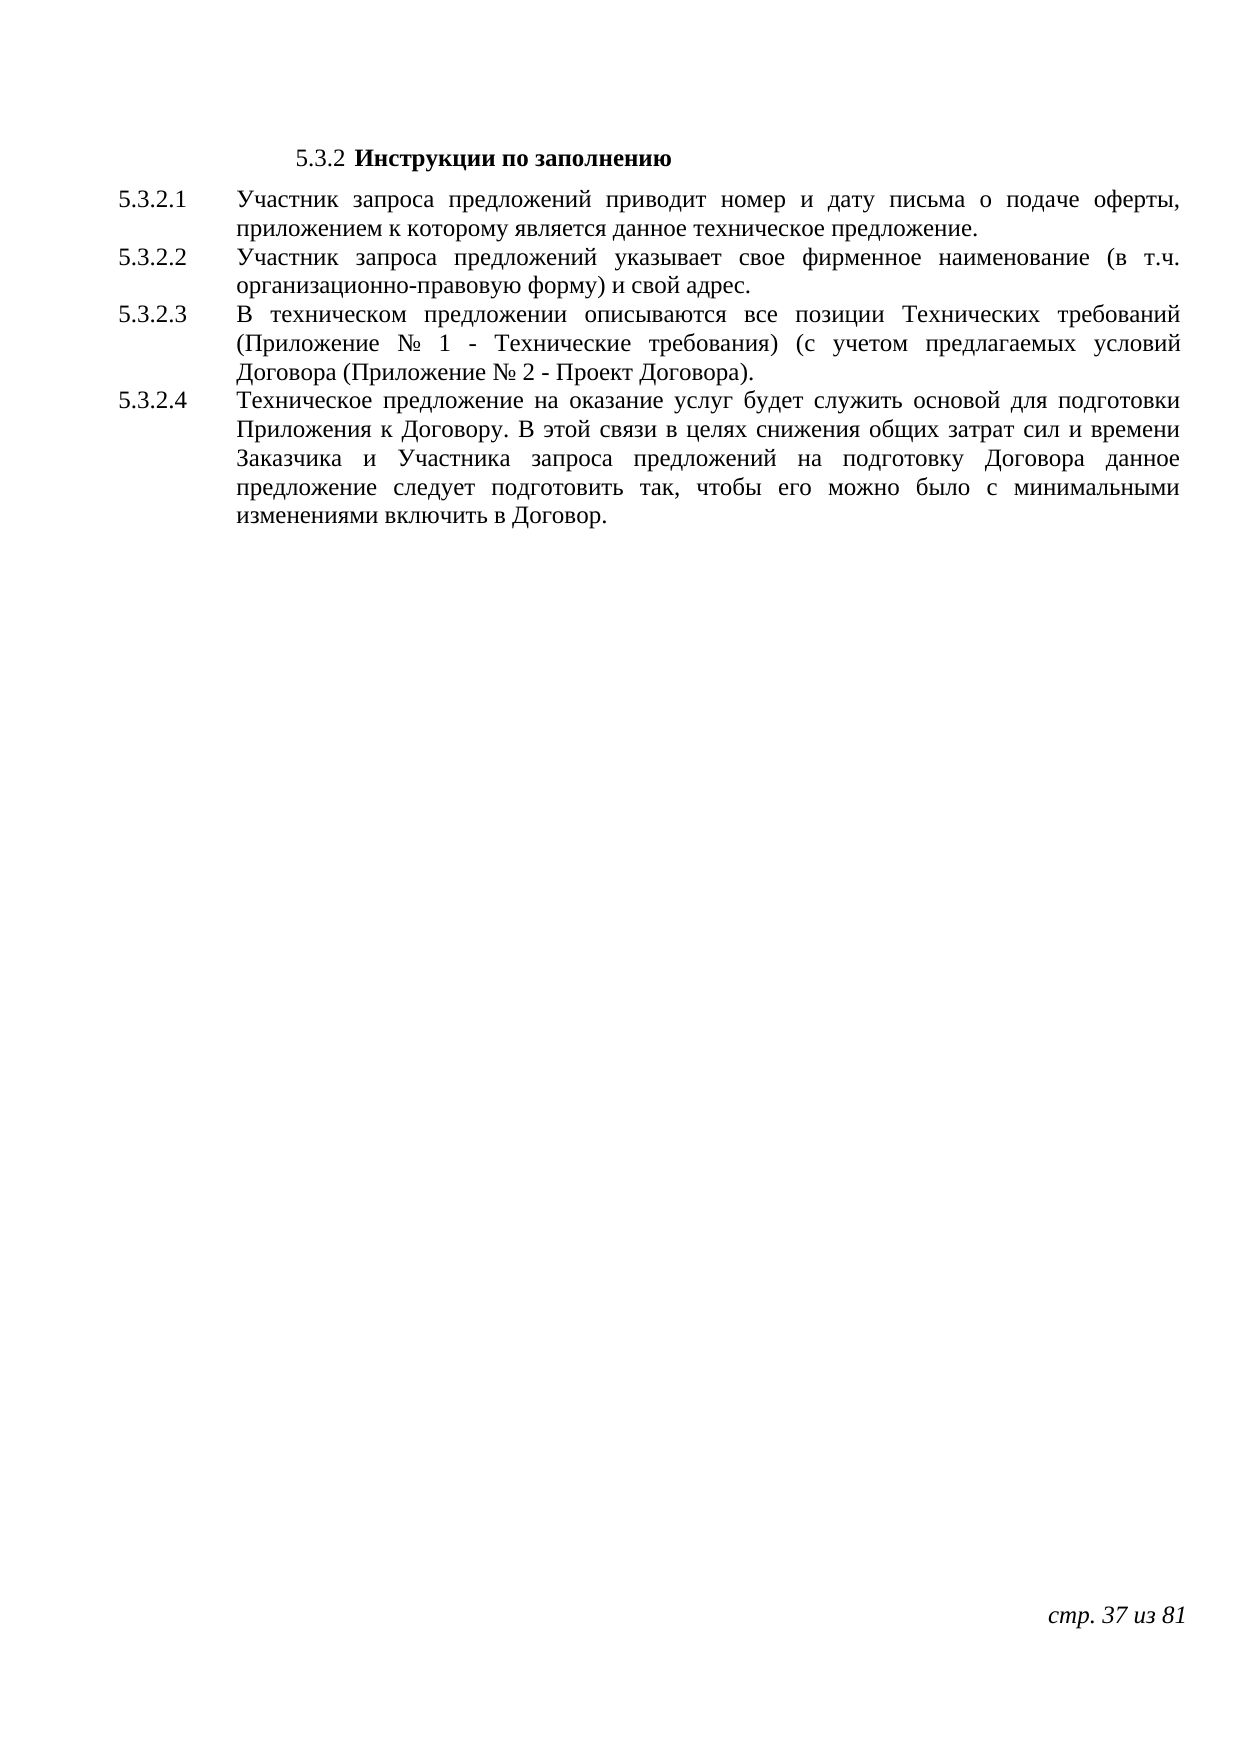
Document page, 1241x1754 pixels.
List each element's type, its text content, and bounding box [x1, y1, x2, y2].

text Инструкции по заполнению [236, 143, 1181, 172]
text Участник запроса предложений приводит номер и дату письма о подаче оферты, приложением к которому является данное техническое предложение. [118, 184, 1181, 242]
text В техническом предложении описываются все позиции Технических требований (Приложение № 1 - Технические требования) (с учетом предлагаемых условий Договора (Приложение № 2 - Проект Договора). [118, 299, 1181, 386]
text Техническое предложение на оказание услуг будет служить основой для подготовки Приложения к Договору. В этой связи в целях снижения общих затрат сил и времени Заказчика и Участника запроса предложений на подготовку Договора данное предложение следует подготовить так, чтобы его можно было с минимальными изменениями включить в Договор. [118, 386, 1181, 529]
text Участник запроса предложений указывает свое фирменное наименование (в т.ч. организационно-правовую форму) и свой адрес. [118, 242, 1181, 299]
